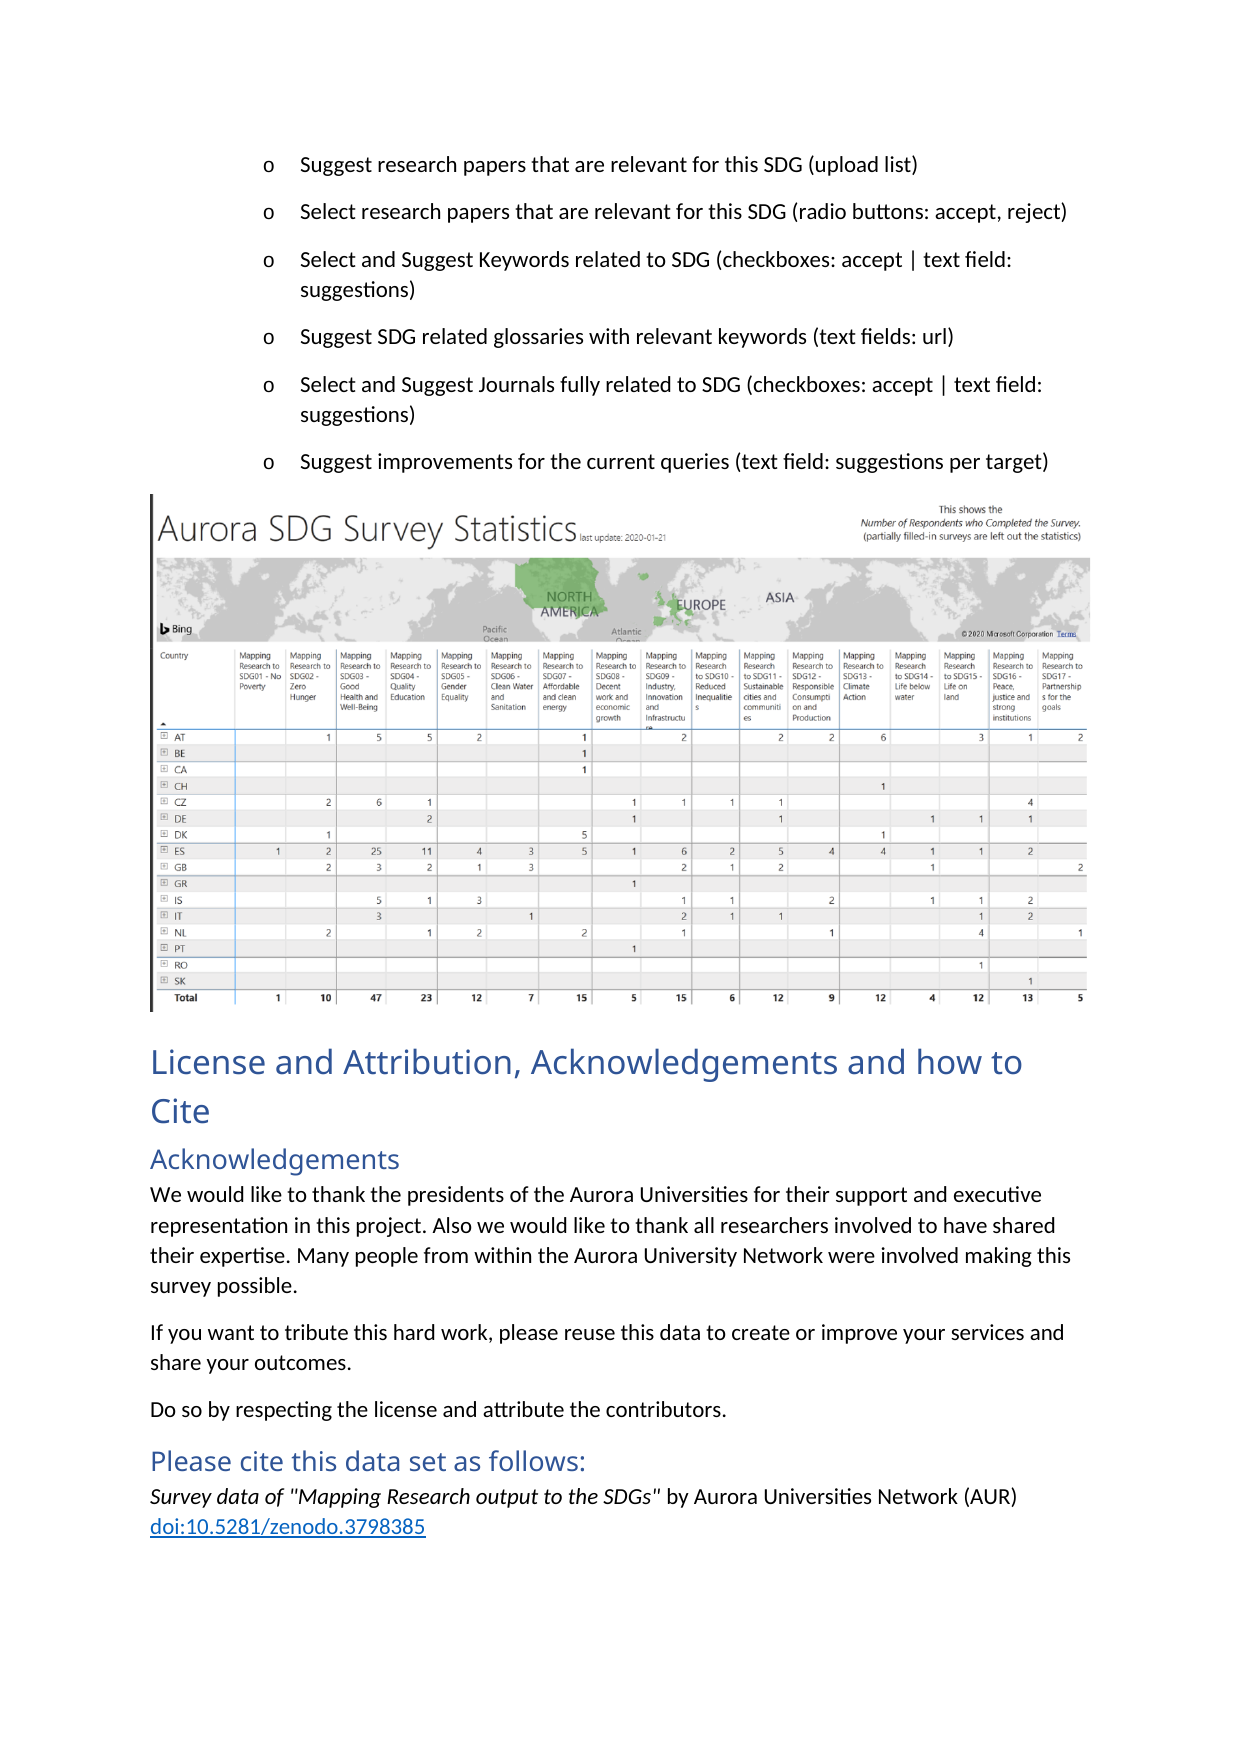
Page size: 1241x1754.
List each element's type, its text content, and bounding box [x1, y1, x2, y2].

list Select research papers that are relevant for this SDG (radio buttons: accept, reject) [262, 197, 1090, 226]
text We would like to thank the presidents of the Aurora Universities for their support and executive representation in this project. Also we would like to thank all researchers involved to have shared their expertise. Many people from within the Aurora University Network were involved making this survey possible. [150, 1181, 1090, 1299]
subtitle Please cite this data set as follows: [150, 1442, 1090, 1479]
text If you want to tribute this hard work, please reuse this data to create or improve your services and share your outcomes. [150, 1318, 1090, 1376]
subtitle Acknowledgements [150, 1141, 1090, 1178]
subtitle License and Attribution, Acknowledgements and how to Cite [150, 1039, 1090, 1133]
list Suggest SDG related glossaries with relevant keywords (text fields: url) [262, 322, 1090, 351]
text Survey data of "Mapping Research output to the SDGs" by Aurora Universities Network (AUR) doi:10.5281/zenodo.3798385 [150, 1482, 1090, 1540]
list Suggest improvements for the current queries (text field: suggestions per target) [262, 447, 1090, 476]
list Suggest research papers that are relevant for this SDG (upload list) [262, 150, 1090, 178]
list Select and Suggest Keywords related to SDG (checkboxes: accept | text field: suggestions) [262, 245, 1090, 303]
text Do so by respecting the license and attribute the contributors. [150, 1395, 1090, 1423]
list Select and Suggest Journals fully related to SDG (checkboxes: accept | text field: suggestions) [262, 370, 1090, 428]
picture [150, 494, 1091, 1012]
